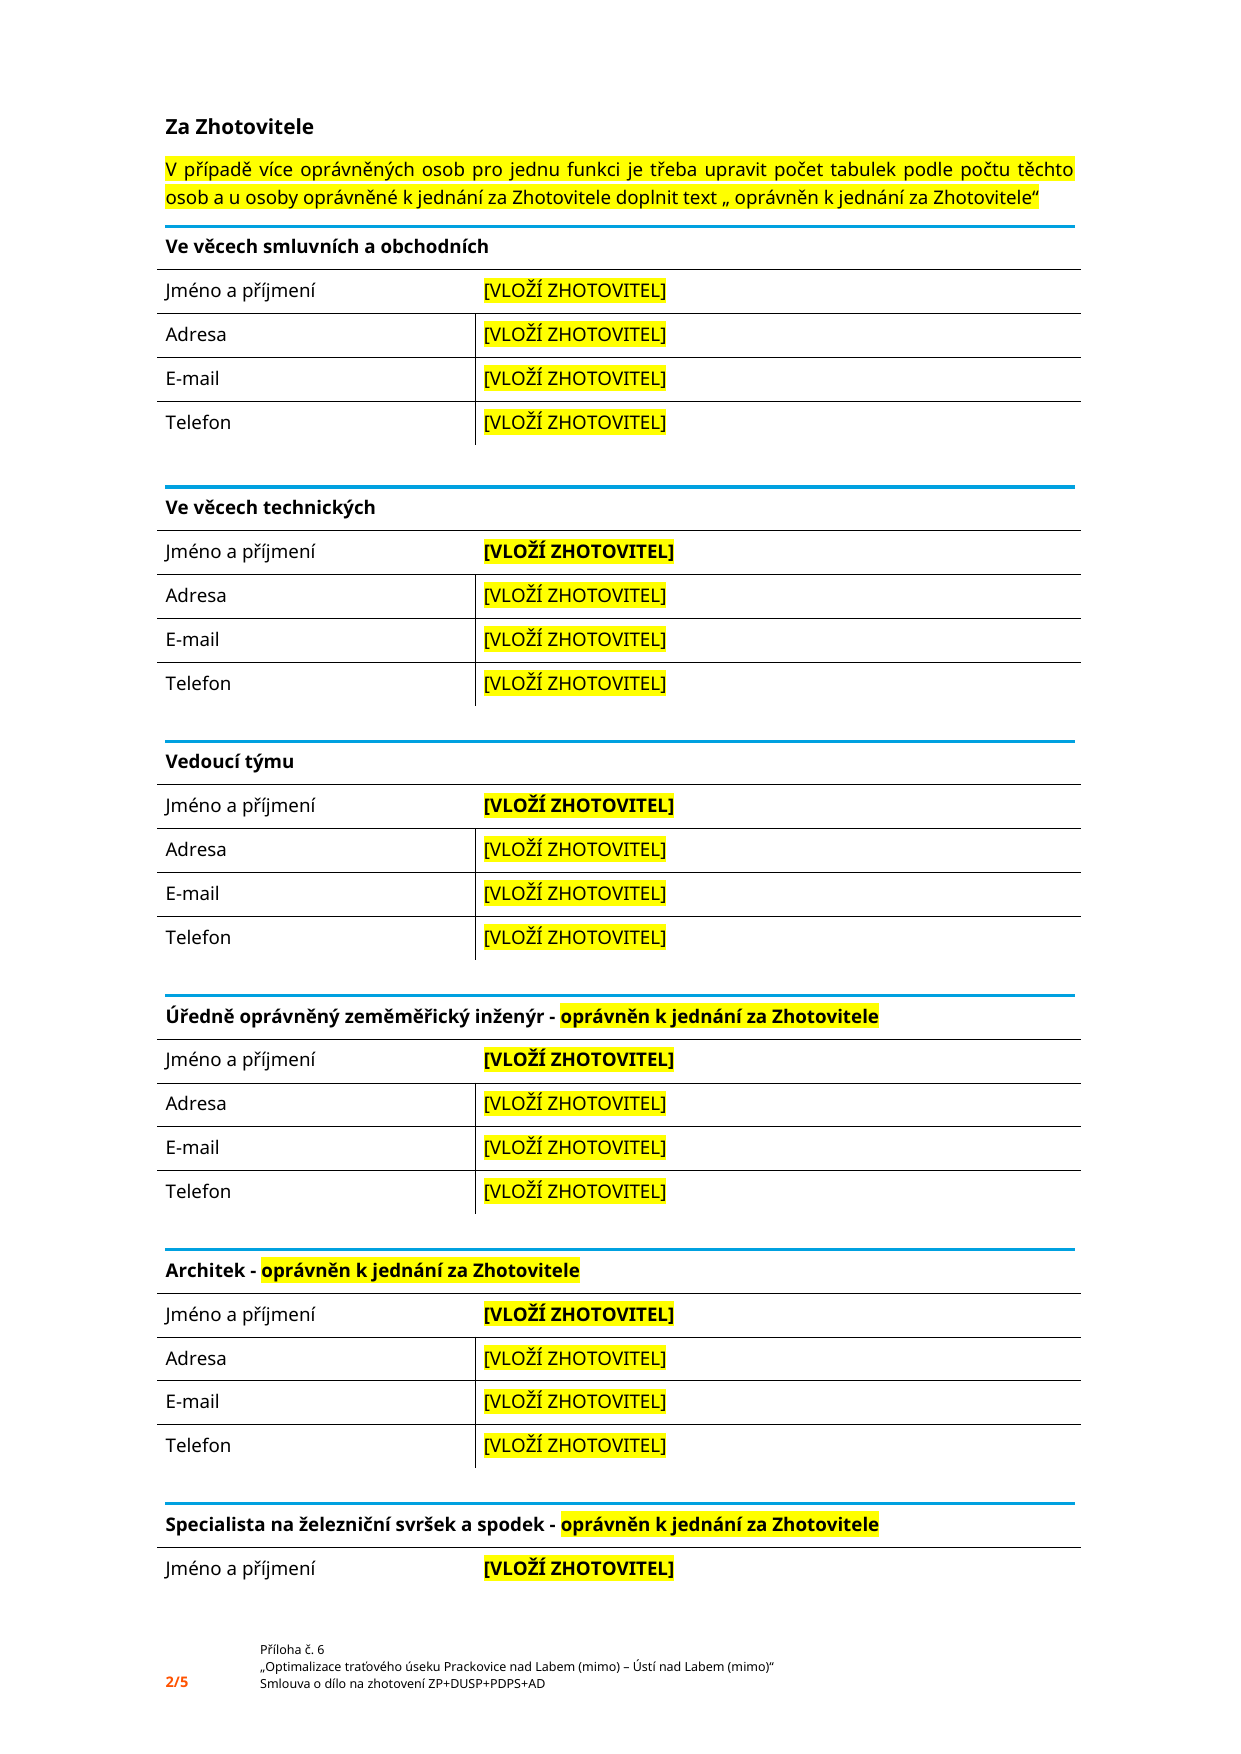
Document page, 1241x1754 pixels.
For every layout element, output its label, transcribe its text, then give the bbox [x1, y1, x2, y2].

table_cell Telefon [157, 917, 475, 960]
table_header Jméno a příjmení [157, 531, 475, 574]
table_header [VLOŽÍ ZHOTOVITEL] [475, 531, 1081, 574]
table_header [VLOŽÍ ZHOTOVITEL] [475, 1294, 1081, 1337]
table_cell Telefon [157, 663, 475, 706]
table_cell [VLOŽÍ ZHOTOVITEL] [476, 917, 1081, 960]
table_header [VLOŽÍ ZHOTOVITEL] [475, 1040, 1081, 1082]
table_cell [VLOŽÍ ZHOTOVITEL] [476, 1171, 1081, 1214]
table_cell [VLOŽÍ ZHOTOVITEL] [476, 575, 1081, 618]
table_cell [VLOŽÍ ZHOTOVITEL] [476, 1127, 1081, 1170]
text Specialista na železniční svršek a spodek - oprávněn k jednání za Zhotovitele [165, 1505, 1075, 1537]
table_cell Telefon [157, 1171, 475, 1214]
table_header [VLOŽÍ ZHOTOVITEL] [475, 785, 1081, 828]
table_cell E-mail [157, 1381, 475, 1424]
table_header [VLOŽÍ ZHOTOVITEL] [475, 1548, 1081, 1591]
table_cell [VLOŽÍ ZHOTOVITEL] [476, 402, 1081, 445]
table_header Jméno a příjmení [157, 785, 475, 828]
text Architek - oprávněn k jednání za Zhotovitele [165, 1251, 1075, 1283]
table_cell [VLOŽÍ ZHOTOVITEL] [476, 1338, 1081, 1380]
text Ve věcech technických [165, 489, 1075, 520]
table_cell E-mail [157, 358, 475, 401]
table_cell E-mail [157, 873, 475, 916]
text Za Zhotovitele [165, 112, 1075, 141]
table_cell E-mail [157, 619, 475, 662]
table_cell Telefon [157, 1425, 475, 1468]
table_cell Adresa [157, 575, 475, 618]
table_header Jméno a příjmení [157, 270, 475, 313]
table_cell Telefon [157, 402, 475, 445]
table_cell [VLOŽÍ ZHOTOVITEL] [476, 1381, 1081, 1424]
table_cell [VLOŽÍ ZHOTOVITEL] [476, 1425, 1081, 1468]
table_cell [VLOŽÍ ZHOTOVITEL] [476, 663, 1081, 706]
table_cell [VLOŽÍ ZHOTOVITEL] [476, 314, 1081, 357]
text Úředně oprávněný zeměměřický inženýr - oprávněn k jednání za Zhotovitele [165, 997, 1075, 1028]
table_cell Adresa [157, 829, 475, 872]
table_header Jméno a příjmení [157, 1294, 475, 1337]
table_cell [VLOŽÍ ZHOTOVITEL] [476, 358, 1081, 401]
table_header [VLOŽÍ ZHOTOVITEL] [475, 270, 1081, 313]
table_header Jméno a příjmení [157, 1040, 475, 1082]
table_cell [VLOŽÍ ZHOTOVITEL] [476, 619, 1081, 662]
text Vedoucí týmu [165, 743, 1075, 774]
table_cell Adresa [157, 314, 475, 357]
table_cell E-mail [157, 1127, 475, 1170]
table_header Jméno a příjmení [157, 1548, 475, 1591]
table_cell [VLOŽÍ ZHOTOVITEL] [476, 1084, 1081, 1126]
table_cell Adresa [157, 1338, 475, 1380]
text V případě více oprávněných osob pro jednu funkci je třeba upravit počet tabulek podle počtu těchto osob a u osoby oprávněné k jednání za Zhotovitele doplnit text „ oprávněn k jednání za Zhotovitele“ [165, 181, 1075, 209]
table_cell Adresa [157, 1084, 475, 1126]
table_cell [VLOŽÍ ZHOTOVITEL] [476, 873, 1081, 916]
text Ve věcech smluvních a obchodních [165, 228, 1075, 259]
table_cell [VLOŽÍ ZHOTOVITEL] [476, 829, 1081, 872]
